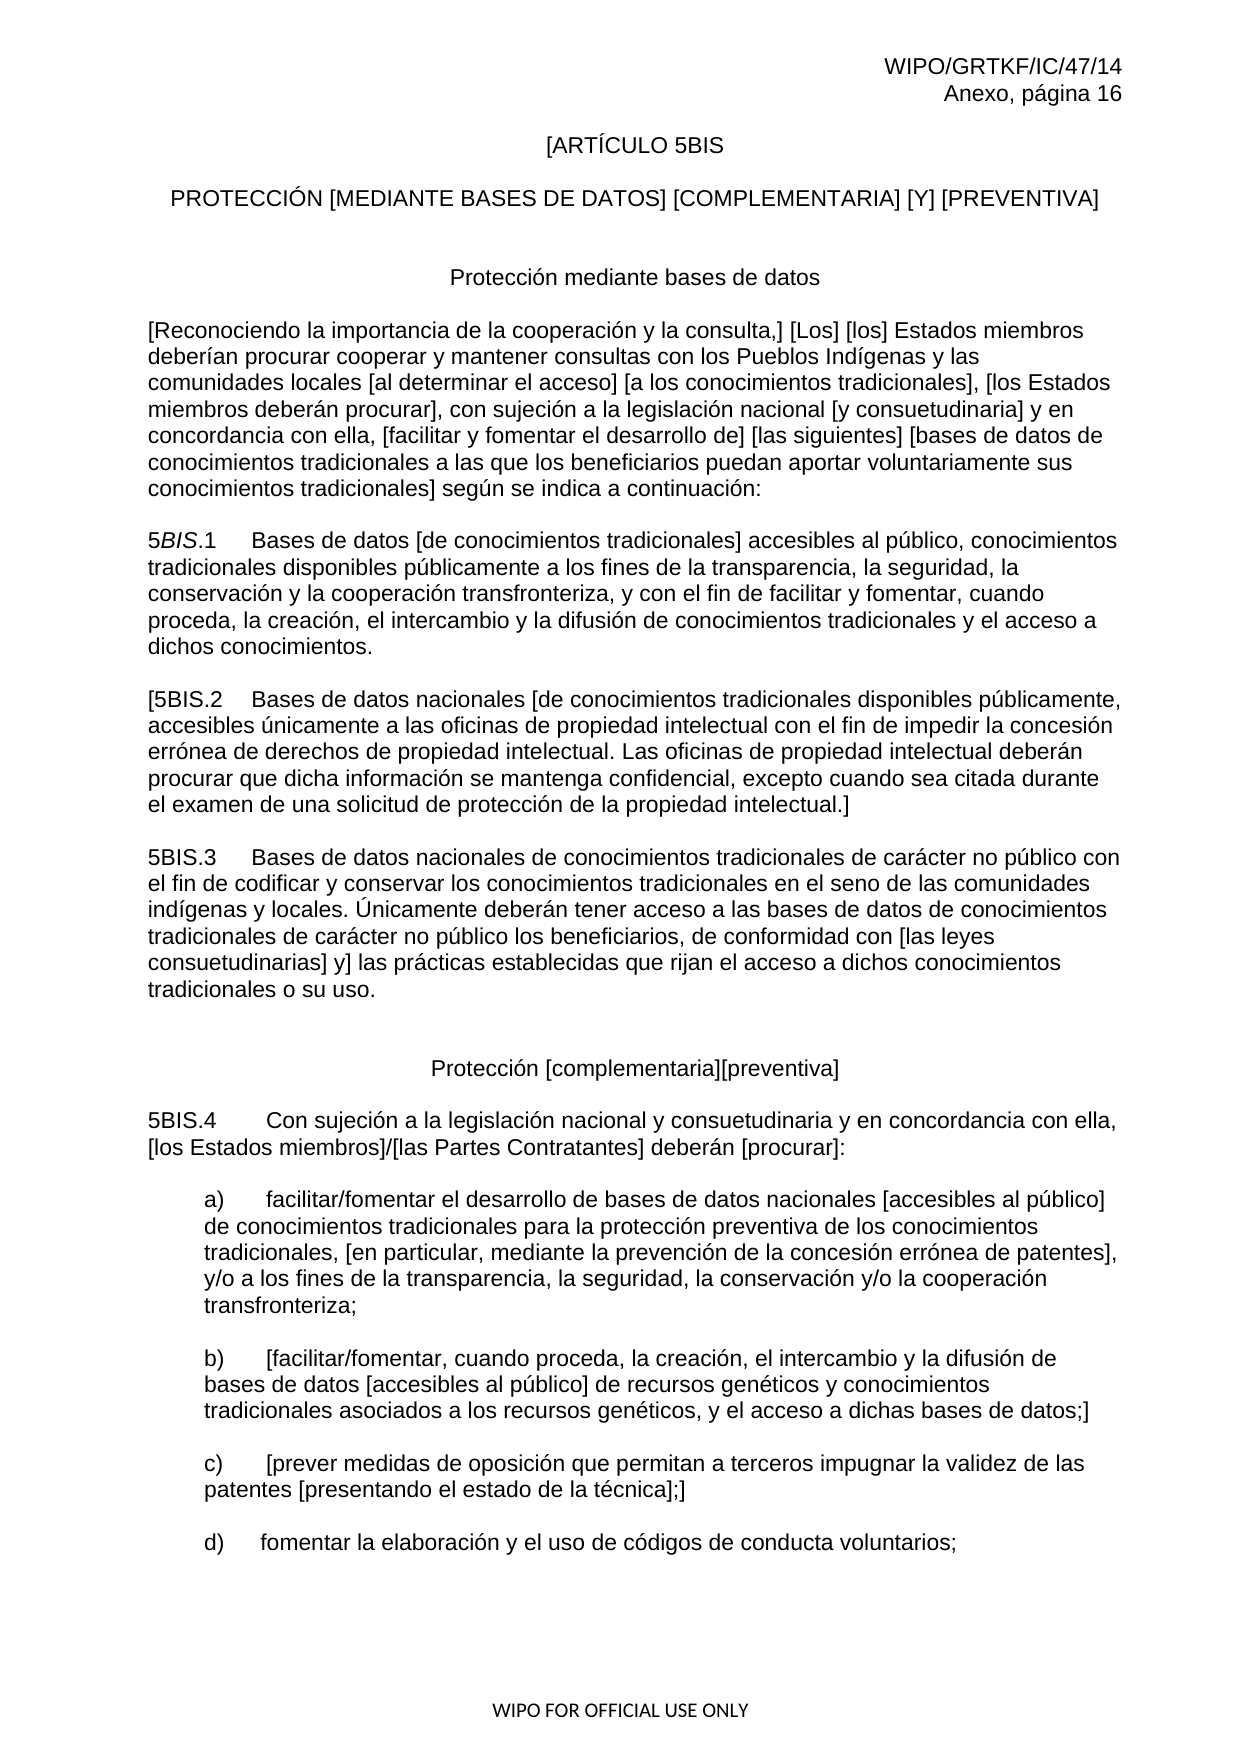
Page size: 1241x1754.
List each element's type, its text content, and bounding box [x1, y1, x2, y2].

text [5BIS.2 Bases de datos nacionales [de conocimientos tradicionales disponibles públicamente, accesibles únicamente a las oficinas de propiedad intelectual con el fin de impedir la concesión errónea de derechos de propiedad intelectual. Las oficinas de propiedad intelectual deberán procurar que dicha información se mantenga confidencial, excepto cuando sea citada durante el examen de una solicitud de protección de la propiedad intelectual.] [148, 686, 1122, 817]
list facilitar/fomentar el desarrollo de bases de datos nacionales [accesibles al público] de conocimientos tradicionales para la protección preventiva de los conocimientos tradicionales, [en particular, mediante la prevención de la concesión errónea de patentes], y/o a los fines de la transparencia, la seguridad, la conservación y/o la cooperación transfronteriza; [204, 1186, 1122, 1318]
text PROTECCIÓN [MEDIANTE BASES DE DATOS] [COMPLEMENTARIA] [Y] [PREVENTIVA] [148, 185, 1122, 211]
text Protección [complementaria][preventiva] [148, 1054, 1122, 1081]
text 5BIS.3 Bases de datos nacionales de conocimientos tradicionales de carácter no público con el fin de codificar y conservar los conocimientos tradicionales en el seno de las comunidades indígenas y locales. Únicamente deberán tener acceso a las bases de datos de conocimientos tradicionales de carácter no público los beneficiarios, de conformidad con [las leyes consuetudinarias] y] las prácticas establecidas que rijan el acceso a dichos conocimientos tradicionales o su uso. [148, 844, 1122, 1002]
text [ARTÍCULO 5BIS [148, 132, 1122, 158]
text [Reconociendo la importancia de la cooperación y la consulta,] [Los] [los] Estados miembros deberían procurar cooperar y mantener consultas con los Pueblos Indígenas y las comunidades locales [al determinar el acceso] [a los conocimientos tradicionales], [los Estados miembros deberán procurar], con sujeción a la legislación nacional [y consuetudinaria] y en concordancia con ella, [facilitar y fomentar el desarrollo de] [las siguientes] [bases de datos de conocimientos tradicionales a las que los beneficiarios puedan aportar voluntariamente sus conocimientos tradicionales] según se indica a continuación: [148, 317, 1122, 501]
list [facilitar/fomentar, cuando proceda, la creación, el intercambio y la difusión de bases de datos [accesibles al público] de recursos genéticos y conocimientos tradicionales asociados a los recursos genéticos, y el acceso a dichas bases de datos;] [204, 1344, 1122, 1423]
text Protección mediante bases de datos [148, 264, 1122, 290]
list [prever medidas de oposición que permitan a terceros impugnar la validez de las patentes [presentando el estado de la técnica];] [204, 1450, 1122, 1503]
list fomentar la elaboración y el uso de códigos de conducta voluntarios; [204, 1529, 1122, 1555]
text 5BIS.1 Bases de datos [de conocimientos tradicionales] accesibles al público, conocimientos tradicionales disponibles públicamente a los fines de la transparencia, la seguridad, la conservación y la cooperación transfronteriza, y con el fin de facilitar y fomentar, cuando proceda, la creación, el intercambio y la difusión de conocimientos tradicionales y el acceso a dichos conocimientos. [148, 527, 1122, 659]
text 5BIS.4 Con sujeción a la legislación nacional y consuetudinaria y en concordancia con ella, [los Estados miembros]/[las Partes Contratantes] deberán [procurar]: [148, 1107, 1122, 1160]
